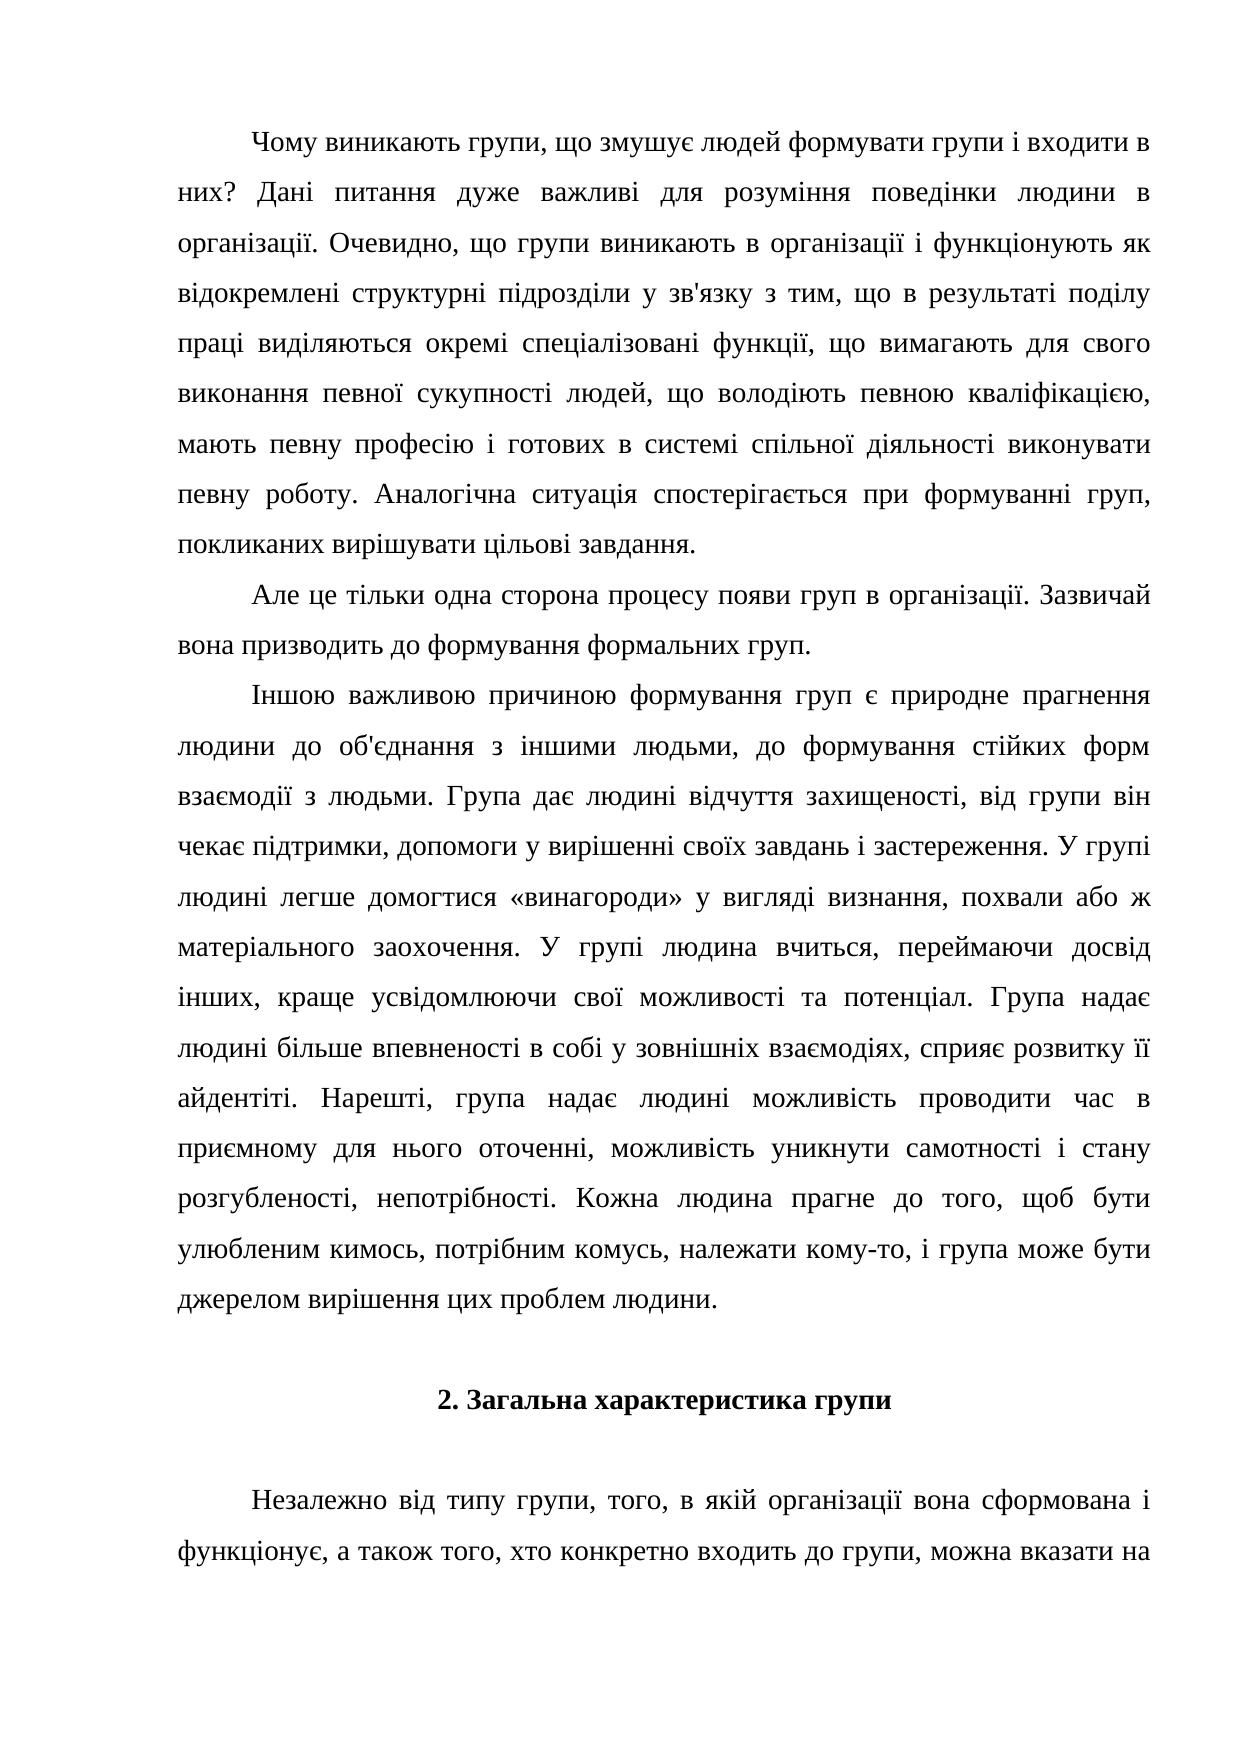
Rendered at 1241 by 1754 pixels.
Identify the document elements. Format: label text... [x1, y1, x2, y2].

text Іншою важливою причиною формування груп є природне прагнення людини до об'єднання з іншими людьми, до формування стійких форм взаємодії з людьми. Група дає людині відчуття захищеності, від групи він чекає підтримки, допомоги у вирішенні своїх завдань і застереження. У групі людині легше домогтися «винагороди» у вигляді визнання, похвали або ж матеріального заохочення. У групі людина вчиться, переймаючи досвід інших, краще усвідомлюючи свої можливості та потенціал. Група надає людині більше впевненості в собі у зовнішніх взаємодіях, сприяє розвитку її айдентіті. Нарешті, група надає людині можливість проводити час в приємному для нього оточенні, можливість уникнути самотності і стану розгубленості, непотрібності. Кожна людина прагне до того, щоб бути улюбленим кимось, потрібним комусь, належати кому-то, і група може бути джерелом вирішення цих проблем людини. [177, 677, 1152, 1315]
text 2. Загальна характеристика групи [177, 1382, 1152, 1415]
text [177, 1482, 1152, 1566]
text Чому виникають групи, що змушує людей формувати групи і входити в них? Дані питання дуже важливі для розуміння поведінки людини в організації. Очевидно, що групи виникають в організації і функціонують як відокремлені структурні підрозділи у зв'язку з тим, що в результаті поділу праці виділяються окремі спеціалізовані функції, що вимагають для свого виконання певної сукупності людей, що володіють певною кваліфікацією, мають певну професію і готових в системі спільної діяльності виконувати певну роботу. Аналогічна ситуація спостерігається при формуванні груп, покликаних вирішувати цільові завдання. [177, 124, 1152, 560]
text Але це тільки одна сторона процесу появи груп в організації. Зазвичай вона призводить до формування формальних груп. [177, 577, 1152, 661]
